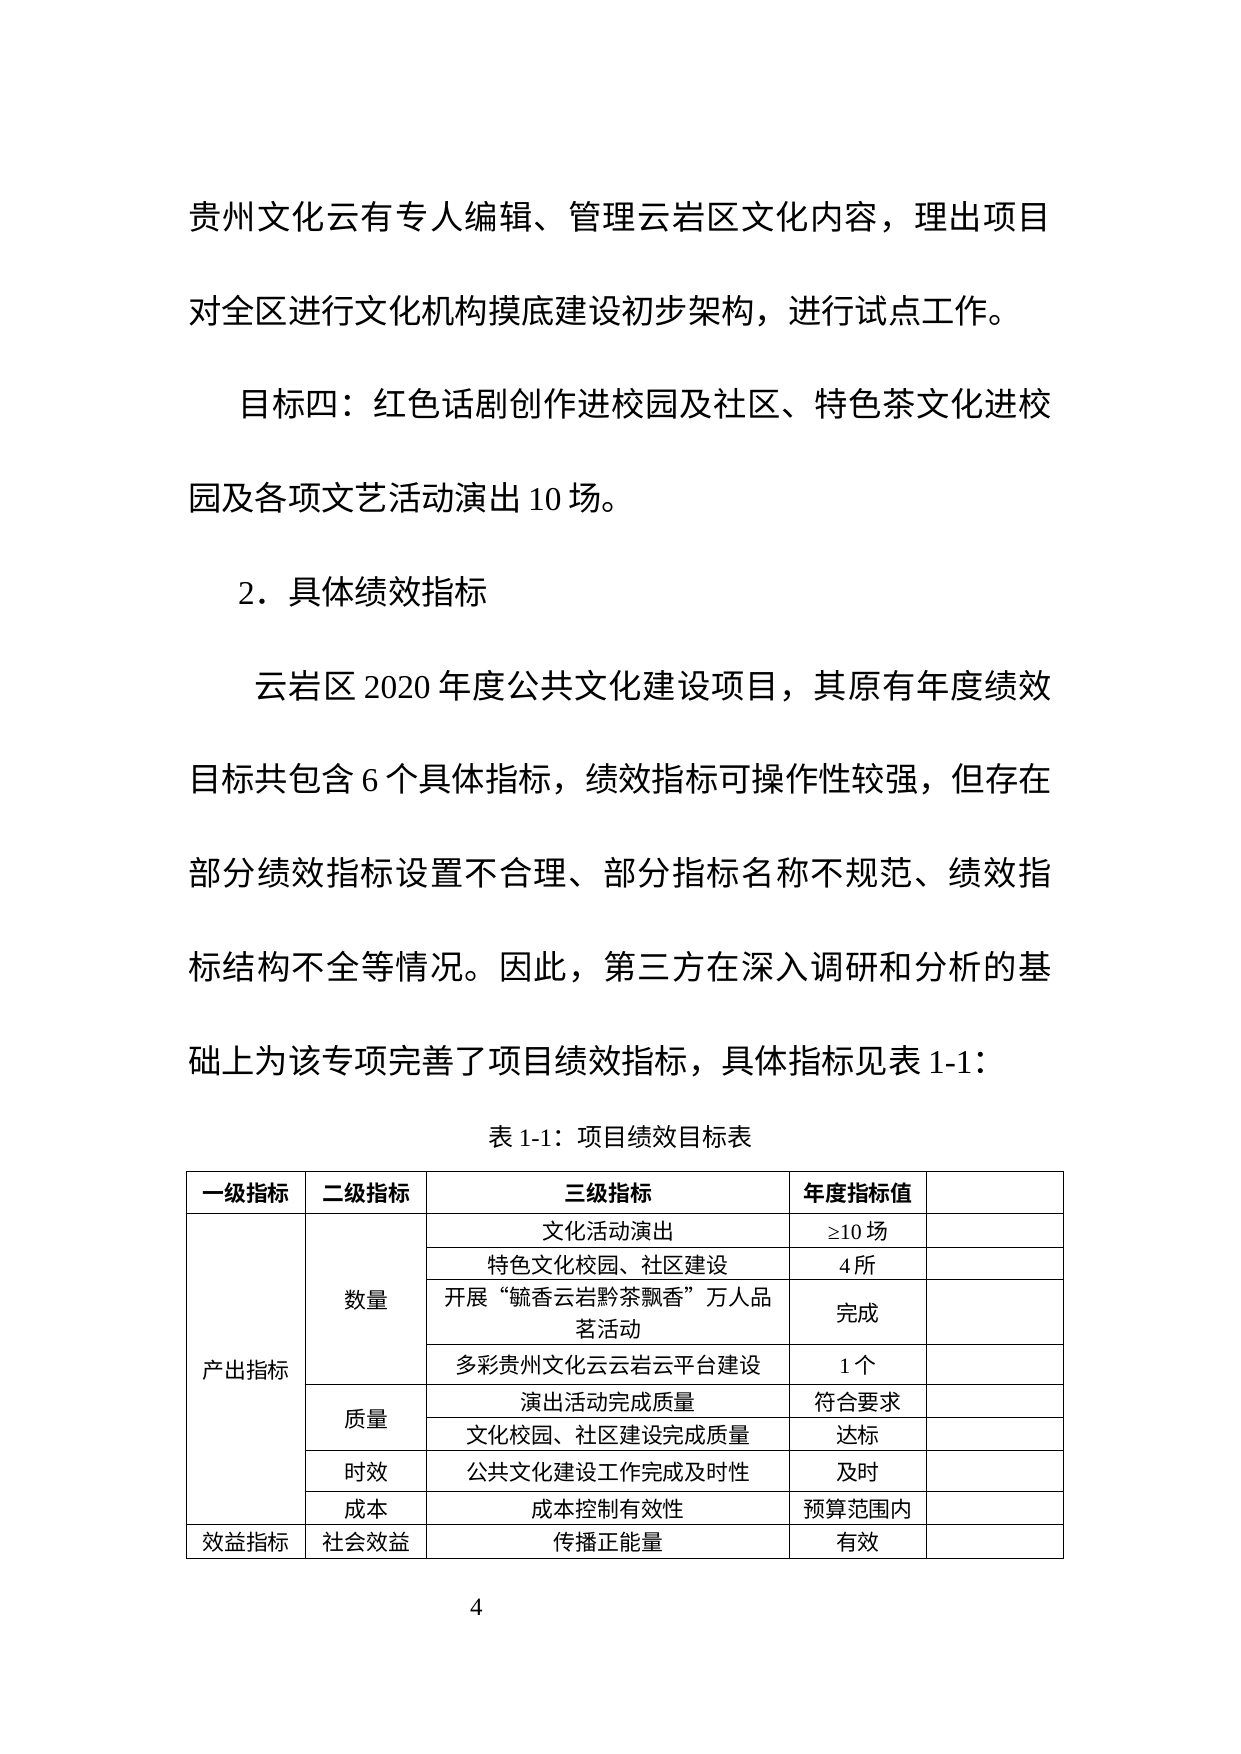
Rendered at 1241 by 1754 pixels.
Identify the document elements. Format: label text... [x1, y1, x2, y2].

text 2．具体绩效指标 [188, 543, 1052, 637]
table_cell 时效 [306, 1451, 426, 1491]
table_cell 及时 [790, 1451, 926, 1491]
table_cell 特色文化校园、社区建设 [427, 1248, 789, 1279]
table_cell [927, 1492, 1063, 1524]
table_cell 1个 [790, 1345, 926, 1384]
table_cell 文化活动演出 [427, 1214, 789, 1247]
table_cell 多彩贵州文化云云岩云平台建设 [427, 1345, 789, 1384]
table_cell ≥10场 [790, 1214, 926, 1247]
table_cell [927, 1385, 1063, 1417]
table_cell 达标 [790, 1418, 926, 1449]
table_cell [927, 1451, 1063, 1491]
table_cell 产出指标 [187, 1214, 305, 1524]
table_cell 文化校园、社区建设完成质量 [427, 1418, 789, 1449]
table_header 三级指标 [427, 1172, 789, 1212]
table_cell [927, 1280, 1063, 1344]
table_cell 公共文化建设工作完成及时性 [427, 1451, 789, 1491]
table_cell 传播正能量 [427, 1525, 789, 1558]
table_cell 数量 [306, 1214, 426, 1384]
table_cell 社会效益 [306, 1525, 426, 1558]
table_cell 开展“毓香云岩黔茶飘香”万人品茗活动 [427, 1280, 789, 1344]
table_cell 成本控制有效性 [427, 1492, 789, 1524]
table_cell [927, 1345, 1063, 1384]
table_header [927, 1172, 1063, 1212]
table_cell 预算范围内 [790, 1492, 926, 1524]
table_cell 符合要求 [790, 1385, 926, 1417]
table_cell 成本 [306, 1492, 426, 1524]
text 目标四：红色话剧创作进校园及社区、特色茶文化进校园及各项文艺活动演出10场。 [188, 356, 1052, 543]
table_cell 完成 [790, 1280, 926, 1344]
table_cell 演出活动完成质量 [427, 1385, 789, 1417]
table_cell 效益指标 [187, 1525, 305, 1558]
table_header 二级指标 [306, 1172, 426, 1212]
table_cell 4所 [790, 1248, 926, 1279]
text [188, 168, 1052, 356]
text 云岩区2020年度公共文化建设项目，其原有年度绩效目标共包含6个具体指标，绩效指标可操作性较强，但存在部分绩效指标设置不合理、部分指标名称不规范、绩效指标结构不全等情况。因此，第三方在深入调研和分析的基础上为该专项完善了项目绩效指标，具体指标见表1-1： [188, 637, 1052, 1106]
table_header 年度指标值 [790, 1172, 926, 1212]
table_cell [927, 1525, 1063, 1558]
table_cell [927, 1214, 1063, 1247]
table_cell [927, 1248, 1063, 1279]
table_cell 有效 [790, 1525, 926, 1558]
table_cell 质量 [306, 1385, 426, 1449]
table_cell [927, 1418, 1063, 1449]
table_header 一级指标 [187, 1172, 305, 1212]
text 表1-1：项目绩效目标表 [188, 1112, 1052, 1159]
